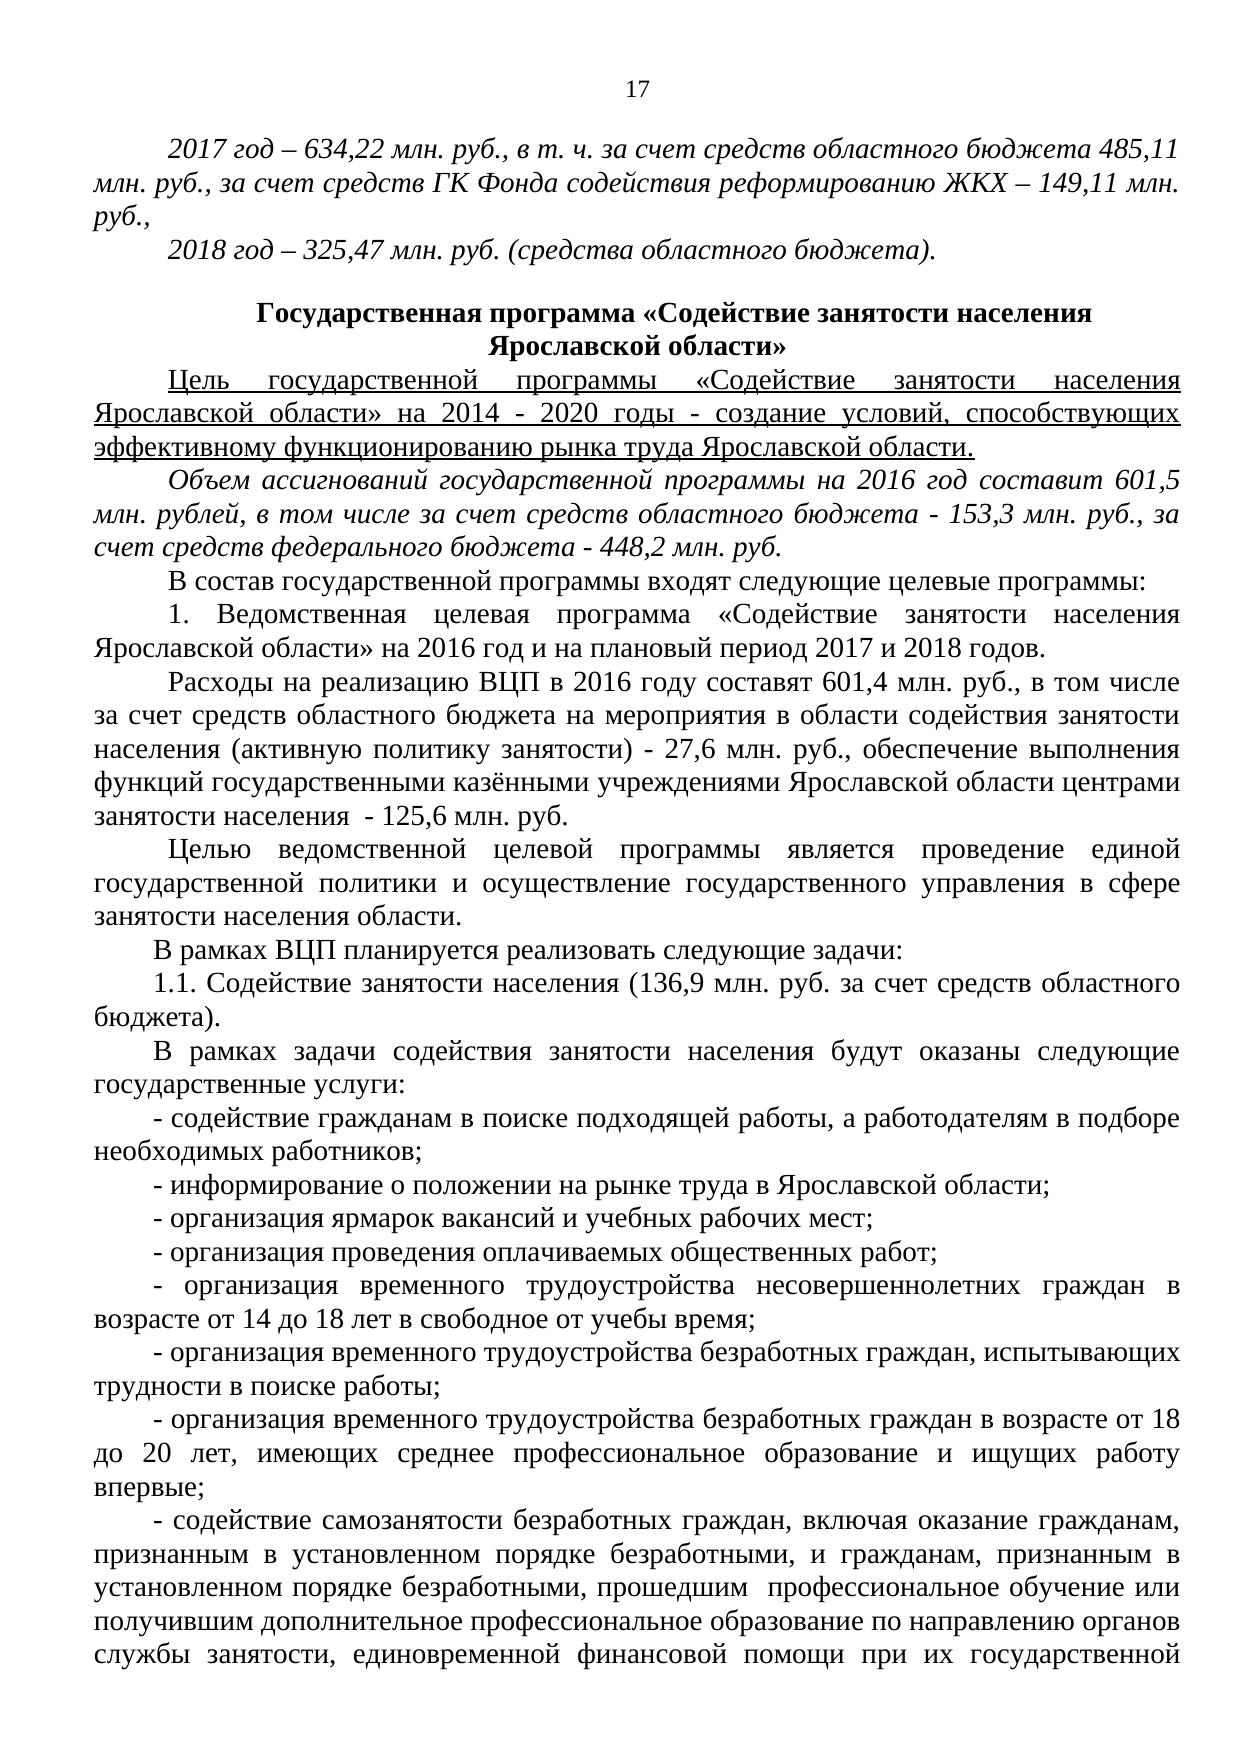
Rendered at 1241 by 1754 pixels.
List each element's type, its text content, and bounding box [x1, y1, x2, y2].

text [94, 1502, 1181, 1670]
text В рамках ВЦП планируется реализовать следующие задачи: [94, 932, 1181, 966]
text - организация ярмарок вакансий и учебных рабочих мест; [94, 1200, 1181, 1234]
text Целью ведомственной целевой программы является проведение единой государственной политики и осуществление государственного управления в сфере занятости населения области. [94, 831, 1181, 932]
text Объем ассигнований государственной программы на 2016 год составит 601,5 млн. рублей, в том числе за счет средств областного бюджета - 153,3 млн. руб., за счет средств федерального бюджета - 448,2 млн. руб. [94, 462, 1181, 563]
text Расходы на реализацию ВЦП в 2016 году составят 601,4 млн. руб., в том числе за счет средств областного бюджета на мероприятия в области содействия занятости населения (активную политику занятости) - 27,6 млн. руб., обеспечение выполнения функций государственными казёнными учреждениями Ярославской области центрами занятости населения - 125,6 млн. руб. [94, 664, 1181, 831]
text Цель государственной программы «Содействие занятости населения Ярославской области» на 2014 - 2020 годы - создание условий, способствующих эффективному функционированию рынка труда Ярославской области. [94, 426, 1181, 462]
text - организация временного трудоустройства несовершеннолетних граждан в возрасте от 14 до 18 лет в свободное от учебы время; [94, 1267, 1181, 1334]
text - организация временного трудоустройства безработных граждан в возрасте от 18 до 20 лет, имеющих среднее профессиональное образование и ищущих работу впервые; [94, 1402, 1181, 1502]
text В состав государственной программы входят следующие целевые программы: [94, 563, 1181, 597]
text Государственная программа «Содействие занятости населения Ярославской области» [94, 295, 1181, 362]
text - организация проведения оплачиваемых общественных работ; [94, 1234, 1181, 1267]
text - организация временного трудоустройства безработных граждан, испытывающих трудности в поиске работы; [94, 1334, 1181, 1402]
text - содействие гражданам в поиске подходящей работы, а работодателям в подборе необходимых работников; [94, 1100, 1181, 1167]
text 1.1. Содействие занятости населения (136,9 млн. руб. за счет средств областного бюджета). [94, 966, 1181, 1033]
text 2017 год – 634,22 млн. руб., в т. ч. за счет средств областного бюджета 485,11 млн. руб., за счет средств ГК Фонда содействия реформированию ЖКХ – 149,11 млн. руб., [94, 131, 1181, 232]
text В рамках задачи содействия занятости населения будут оказаны следующие государственные услуги: [94, 1033, 1181, 1100]
text 2018 год – 325,47 млн. руб. (средства областного бюджета). [94, 232, 1181, 266]
text - информирование о положении на рынке труда в Ярославской области; [94, 1167, 1181, 1200]
text 1. Ведомственная целевая программа «Содействие занятости населения Ярославской области» на 2016 год и на плановый период 2017 и 2018 годов. [94, 597, 1181, 664]
text Цель государственной программы «Содействие занятости населения Ярославской области» на 2014 - 2020 годы - создание условий, способствующих эффективному функционированию рынка труда Ярославской области. [94, 362, 1181, 424]
